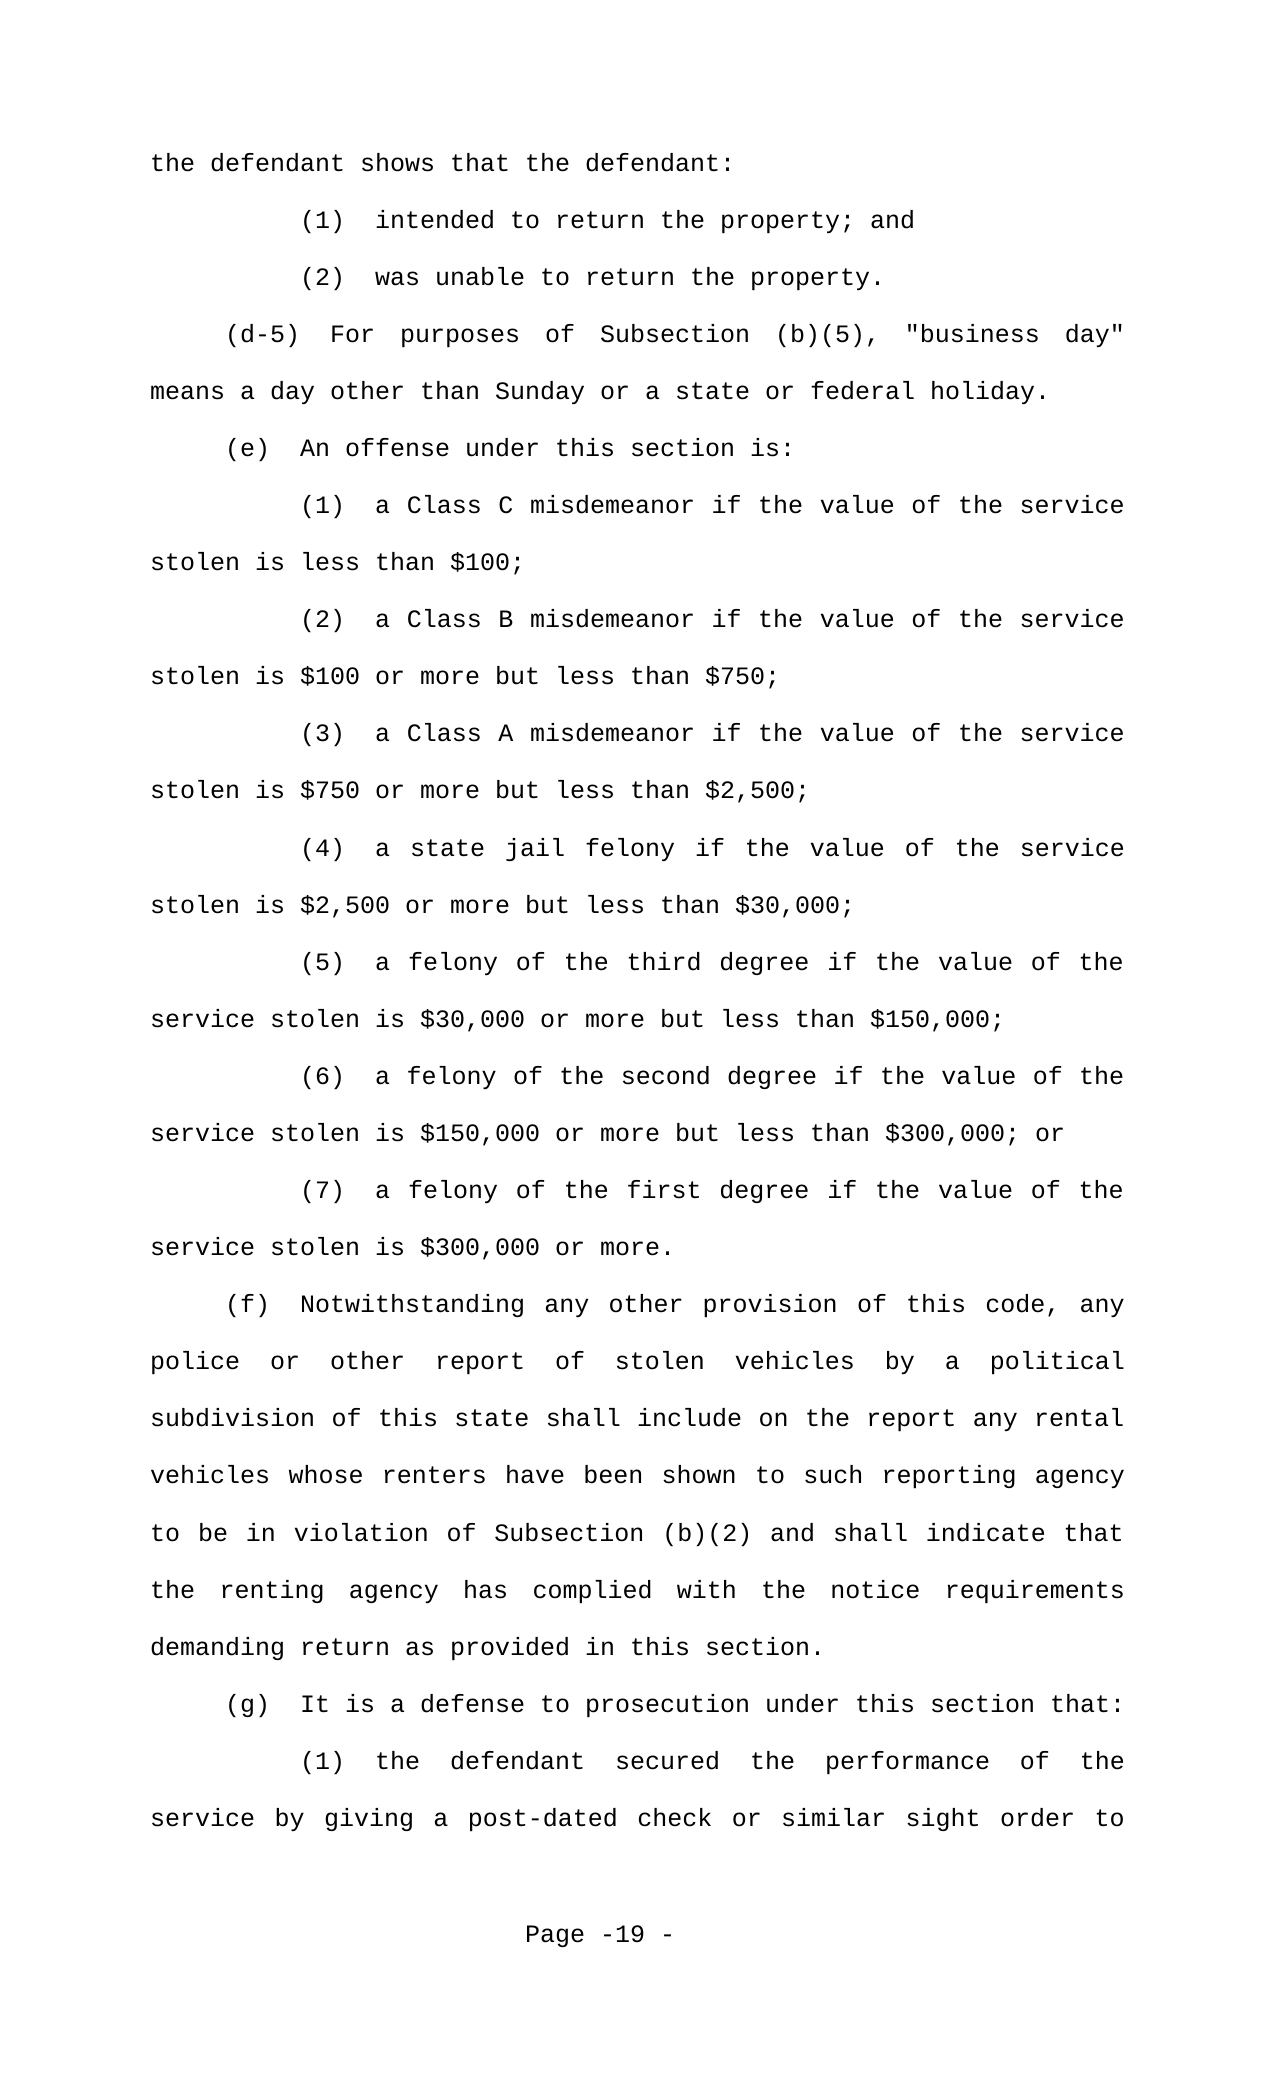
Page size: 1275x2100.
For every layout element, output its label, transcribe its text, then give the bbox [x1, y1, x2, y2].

text (4) a state jail felony if the value of the service stolen is $2,500 or more but less than $30,000; [150, 835, 1125, 921]
text (3) a Class A misdemeanor if the value of the service stolen is $750 or more but less than $2,500; [150, 721, 1125, 806]
text (5) a felony of the third degree if the value of the service stolen is $30,000 or more but less than $150,000; [150, 949, 1125, 1035]
text (f) Notwithstanding any other provision of this code, any police or other report of stolen vehicles by a political subdivision of this state shall include on the report any rental vehicles whose renters have been shown to such reporting agency to be in violation of Subsection (b)(2) and shall indicate that the renting agency has complied with the notice requirements demanding return as provided in this section. [150, 1292, 1125, 1663]
text (e) An offense under this section is: [150, 435, 1125, 464]
text (2) was unable to return the property. [150, 264, 1125, 293]
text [150, 1748, 1125, 1834]
text (d-5) For purposes of Subsection (b)(5), "business day" means a day other than Sunday or a state or federal holiday. [150, 321, 1125, 407]
text (6) a felony of the second degree if the value of the service stolen is $150,000 or more but less than $300,000; or [150, 1063, 1125, 1149]
text (1) a Class C misdemeanor if the value of the service stolen is less than $100; [150, 492, 1125, 578]
text (1) intended to return the property; and [150, 207, 1125, 236]
text (7) a felony of the first degree if the value of the service stolen is $300,000 or more. [150, 1177, 1125, 1263]
text (2) a Class B misdemeanor if the value of the service stolen is $100 or more but less than $750; [150, 607, 1125, 692]
text (g) It is a defense to prosecution under this section that: [150, 1691, 1125, 1720]
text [150, 150, 1125, 178]
